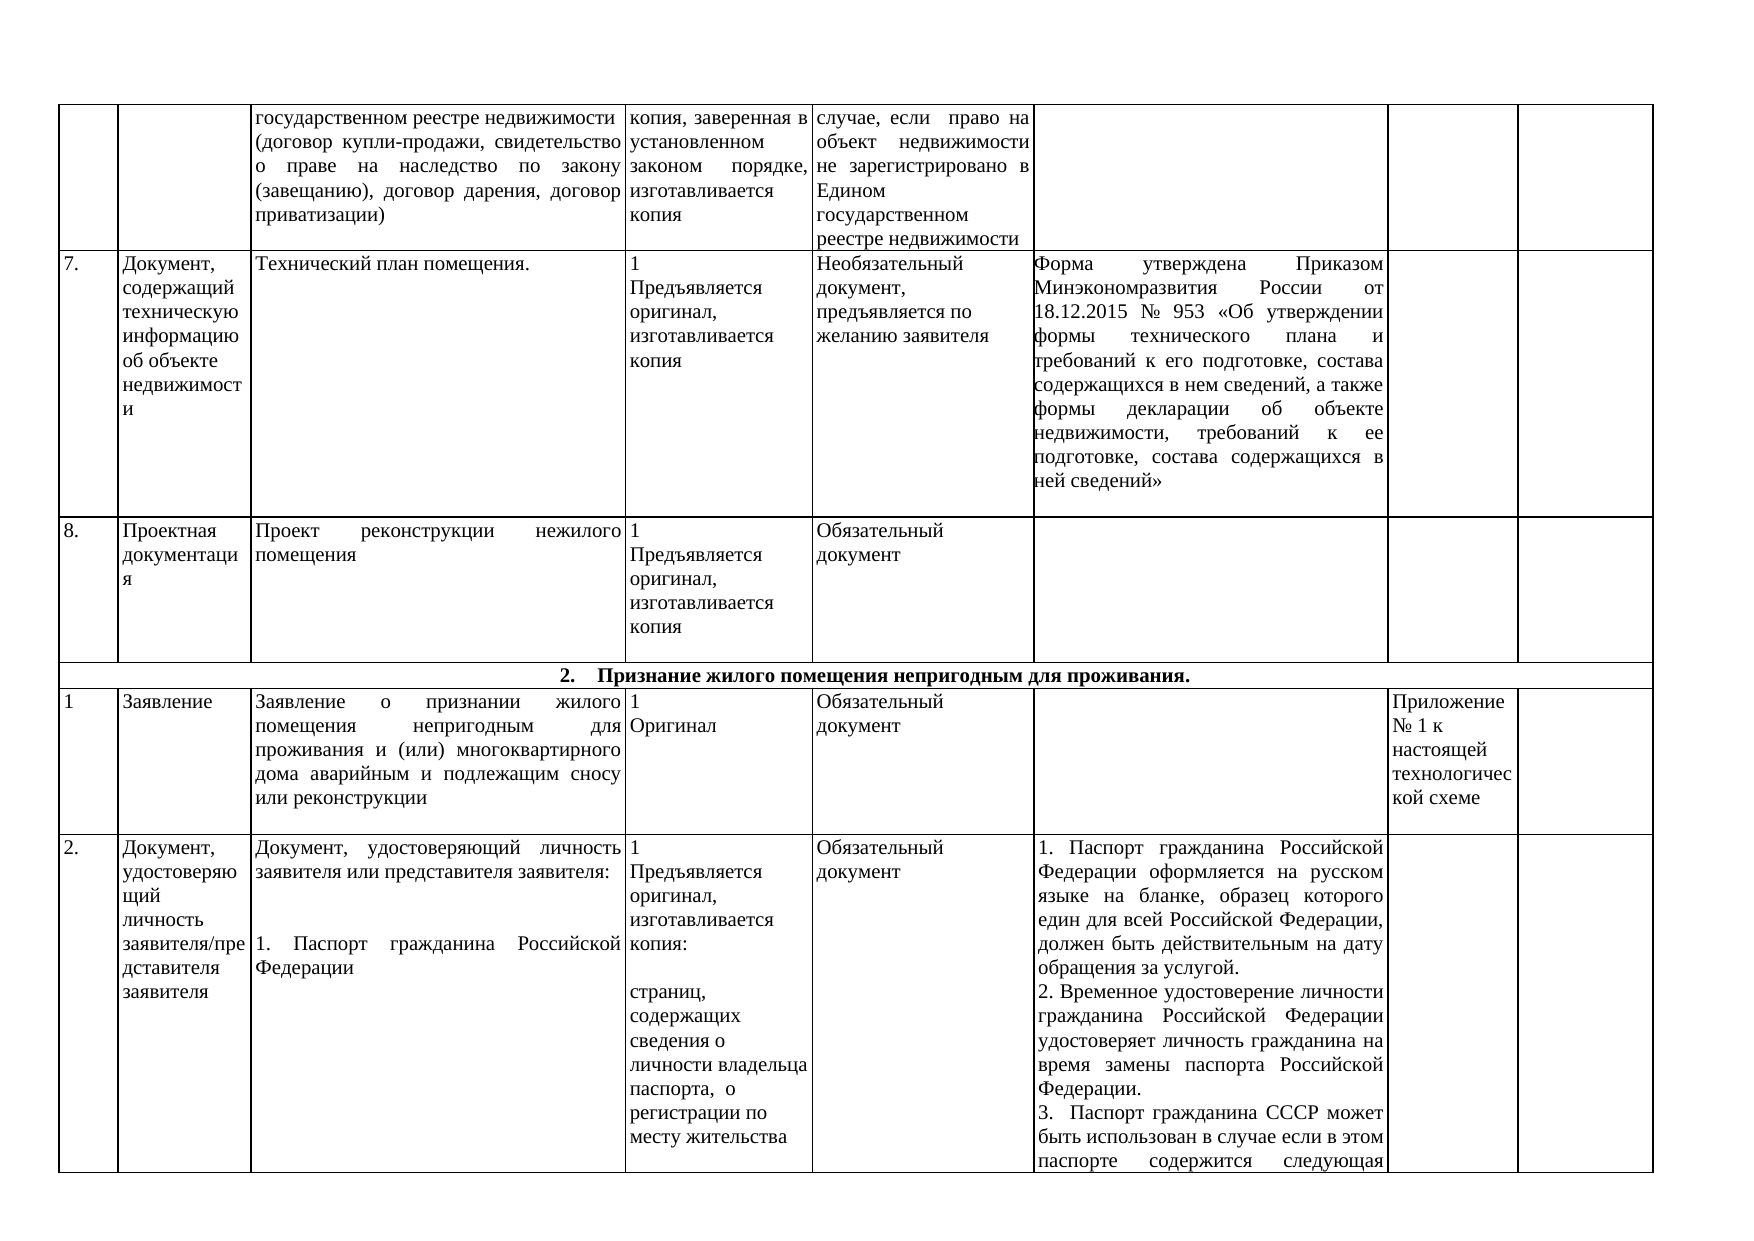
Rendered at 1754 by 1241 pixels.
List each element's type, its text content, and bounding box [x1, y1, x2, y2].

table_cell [626, 105, 812, 250]
table_cell 7. [60, 251, 117, 516]
table_cell 1 Предъявляется оригинал, изготавливается копия [626, 251, 812, 516]
table_cell Заявление о признании жилого помещения непригодным для проживания и (или) многоквартирного дома аварийным и подлежащим сносу или реконструкции [252, 689, 625, 833]
table_cell 8. [60, 518, 117, 662]
table_cell Проектная документация [119, 518, 250, 662]
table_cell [813, 835, 1033, 1172]
table_cell [1389, 835, 1517, 1172]
table_cell Обязательный документ [813, 518, 1033, 662]
table_cell [1389, 251, 1517, 516]
table_cell Форма утверждена Приказом Минэкономразвития России от 18.12.2015 № 953 «Об утверждении формы технического плана и требований к его подготовке, состава содержащихся в нем сведений, а также формы декларации об объекте недвижимости, требований к ее подготовке, состава содержащихся в ней сведений» [1035, 251, 1387, 516]
table_cell Признание жилого помещения непригодным для проживания. [60, 663, 1652, 687]
table_cell [1035, 105, 1387, 250]
table_cell Документ, содержащий техническую информацию об объекте недвижимости [119, 251, 250, 516]
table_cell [813, 105, 1033, 250]
table_cell 1 [60, 689, 117, 833]
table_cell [119, 835, 250, 1172]
table_cell [1389, 518, 1517, 662]
table_cell [1389, 105, 1517, 250]
table_cell Приложение № 1 к настоящей технологической схеме [1389, 689, 1517, 833]
table_cell Необязательный документ, предъявляется по желанию заявителя [813, 251, 1033, 516]
table_cell Заявление [119, 689, 250, 833]
table_cell [1519, 105, 1652, 250]
table_cell Проект реконструкции нежилого помещения [252, 518, 625, 662]
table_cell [1035, 835, 1387, 1172]
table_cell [252, 835, 625, 1172]
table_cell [252, 105, 625, 250]
table_cell [1035, 689, 1387, 833]
table_cell 2. [60, 835, 117, 1172]
table_cell Обязательный документ [813, 689, 1033, 833]
table_cell [1519, 835, 1652, 1172]
table_cell [1519, 251, 1652, 516]
table_cell [1035, 518, 1387, 662]
table_cell [1519, 518, 1652, 662]
table_cell [1519, 689, 1652, 833]
table_cell 1 Предъявляется оригинал, изготавливается копия [626, 518, 812, 662]
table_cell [626, 835, 812, 1172]
table_cell 1 Оригинал [626, 689, 812, 833]
table_cell Технический план помещения. [252, 251, 625, 516]
